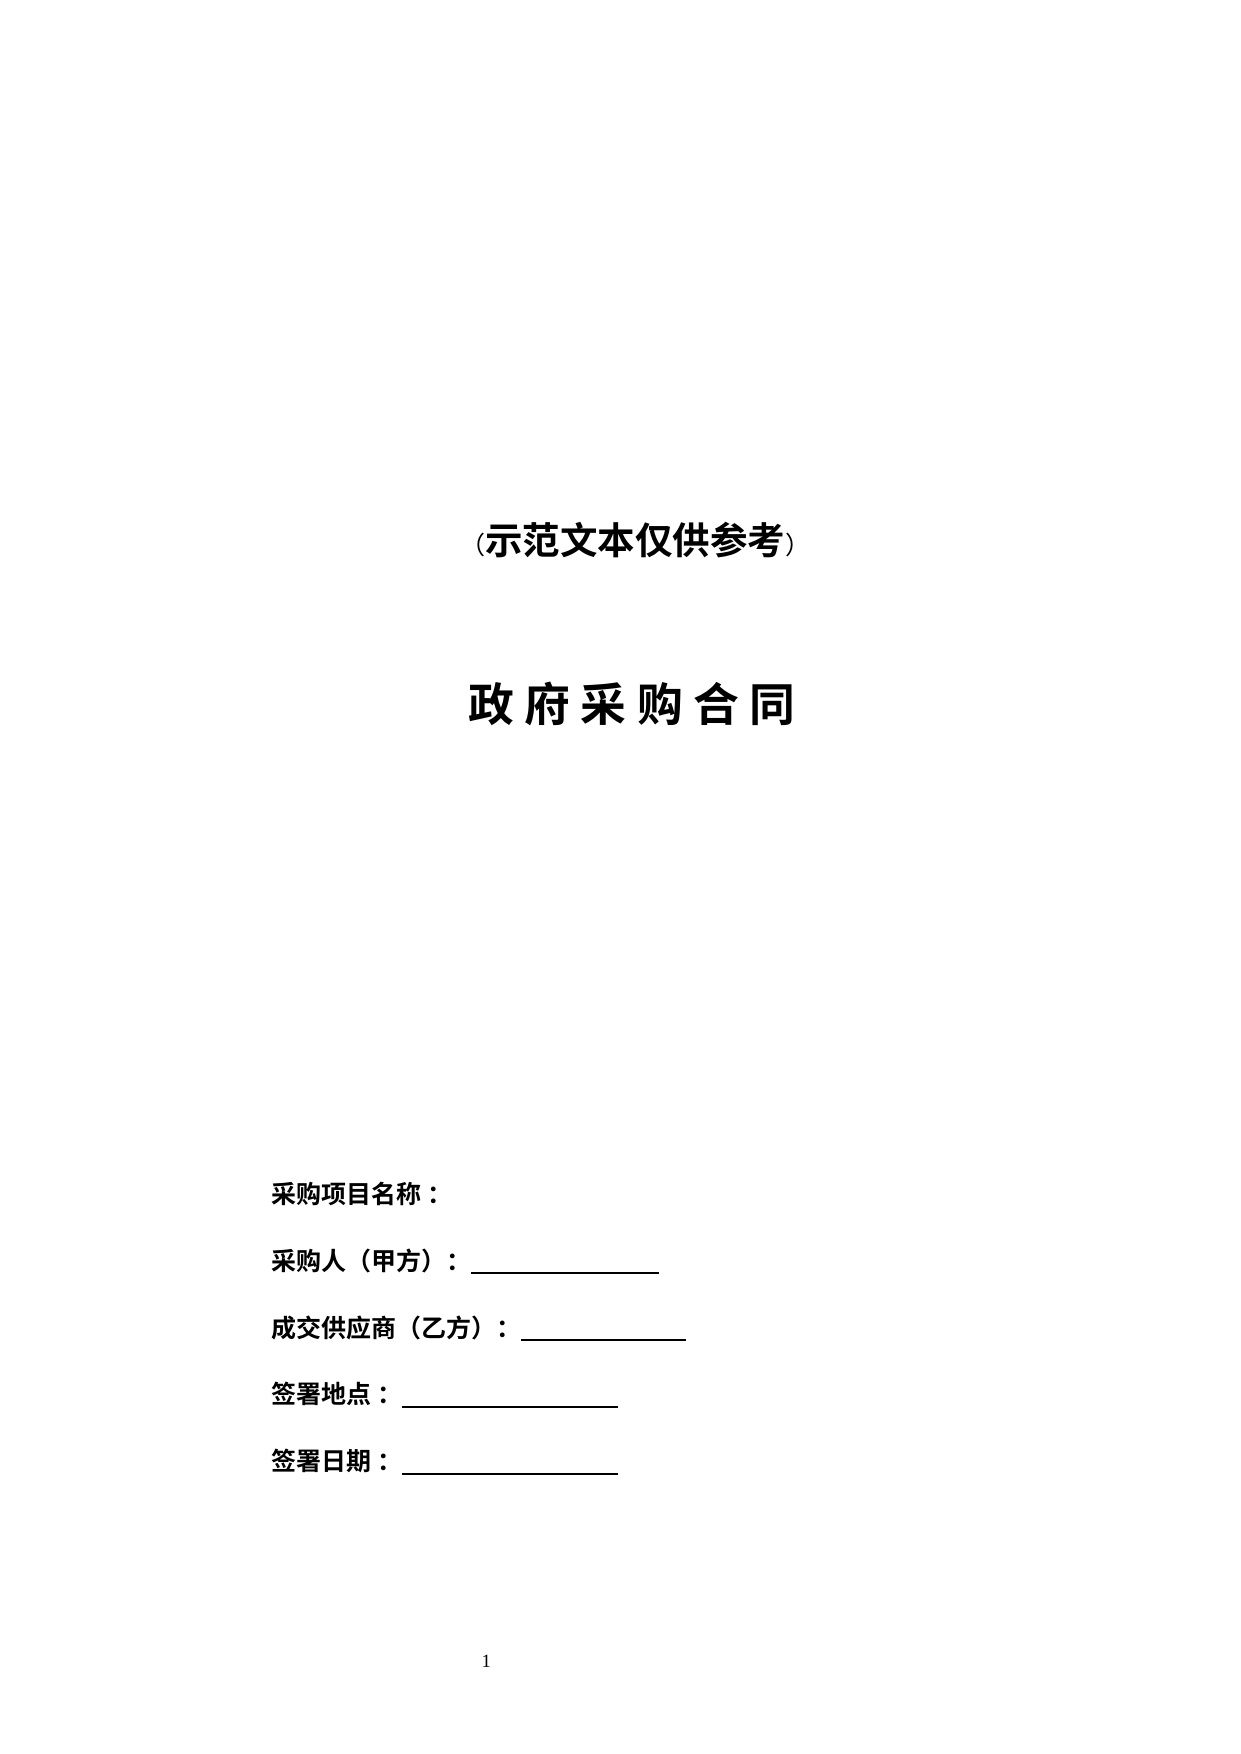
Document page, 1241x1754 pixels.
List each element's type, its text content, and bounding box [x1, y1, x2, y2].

text 采购人（甲方）： [271, 1241, 1092, 1277]
text 成交供应商（乙方）： [271, 1308, 1092, 1344]
text 签署地点 ： [271, 1375, 1092, 1411]
text 采购项目名称 ： [271, 1174, 1092, 1211]
text 签署日期 ： [271, 1442, 1092, 1478]
text （示范文本仅供参考） [171, 511, 1092, 565]
text 政 府 采 购 合 同 [171, 668, 1092, 734]
